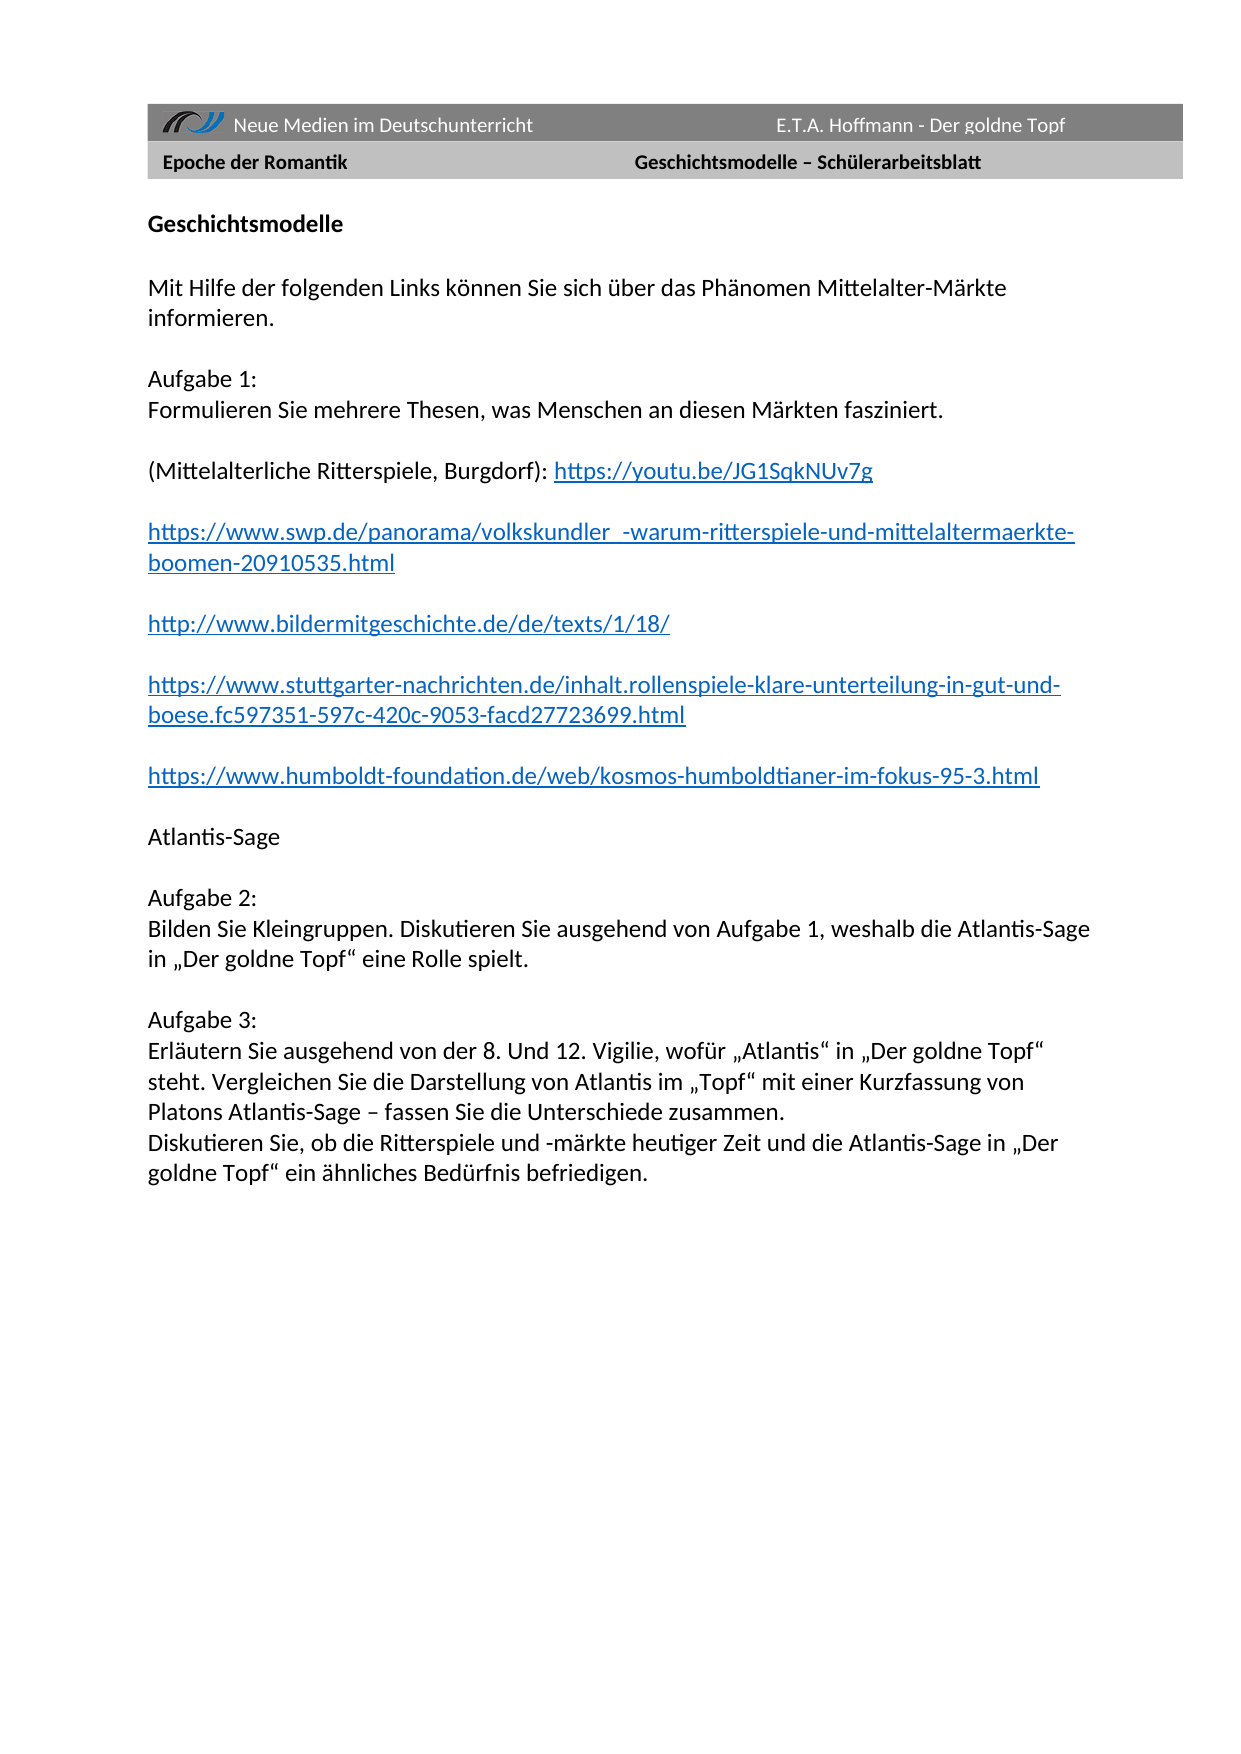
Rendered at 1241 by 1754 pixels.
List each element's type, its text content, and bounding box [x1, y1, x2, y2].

text http://www.bildermitgeschichte.de/de/texts/1/18/ [148, 608, 1093, 638]
text https://www.swp.de/panorama/volkskundler_-warum-ritterspiele-und-mittelaltermaerkte-boomen-20910535.html [148, 516, 1093, 577]
text Mit Hilfe der folgenden Links können Sie sich über das Phänomen Mittelalter-Märkte informieren. [148, 272, 1093, 333]
text https://www.stuttgarter-nachrichten.de/inhalt.rollenspiele-klare-unterteilung-in-gut-und-boese.fc597351-597c-420c-9053-facd27723699.html [148, 669, 1093, 730]
text Diskutieren Sie, ob die Ritterspiele und -märkte heutiger Zeit und die Atlantis-Sage in „Der goldne Topf“ ein ähnliches Bedürfnis befriedigen. [148, 1127, 1093, 1188]
text Bilden Sie Kleingruppen. Diskutieren Sie ausgehend von Aufgabe 1, weshalb die Atlantis-Sage in „Der goldne Topf“ eine Rolle spielt. [148, 913, 1093, 974]
text Geschichtsmodelle [148, 148, 1093, 239]
text Formulieren Sie mehrere Thesen, was Menschen an diesen Märkten fasziniert. [148, 394, 1093, 425]
picture [162, 111, 225, 133]
text Erläutern Sie ausgehend von der 8. Und 12. Vigilie, wofür „Atlantis“ in „Der goldne Topf“ steht. Vergleichen Sie die Darstellung von Atlantis im „Topf“ mit einer Kurzfassung von Platons Atlantis-Sage – fassen Sie die Unterschiede zusammen. [148, 1035, 1093, 1127]
text Atlantis-Sage [148, 821, 1093, 852]
text Aufgabe 3: [148, 1004, 1093, 1035]
text Aufgabe 1: [148, 364, 1093, 394]
text Aufgabe 2: [148, 882, 1093, 913]
text (Mittelalterliche Ritterspiele, Burgdorf): https://youtu.be/JG1SqkNUv7g [148, 455, 1093, 486]
text https://www.humboldt-foundation.de/web/kosmos-humboldtianer-im-fokus-95-3.html [148, 760, 1093, 791]
